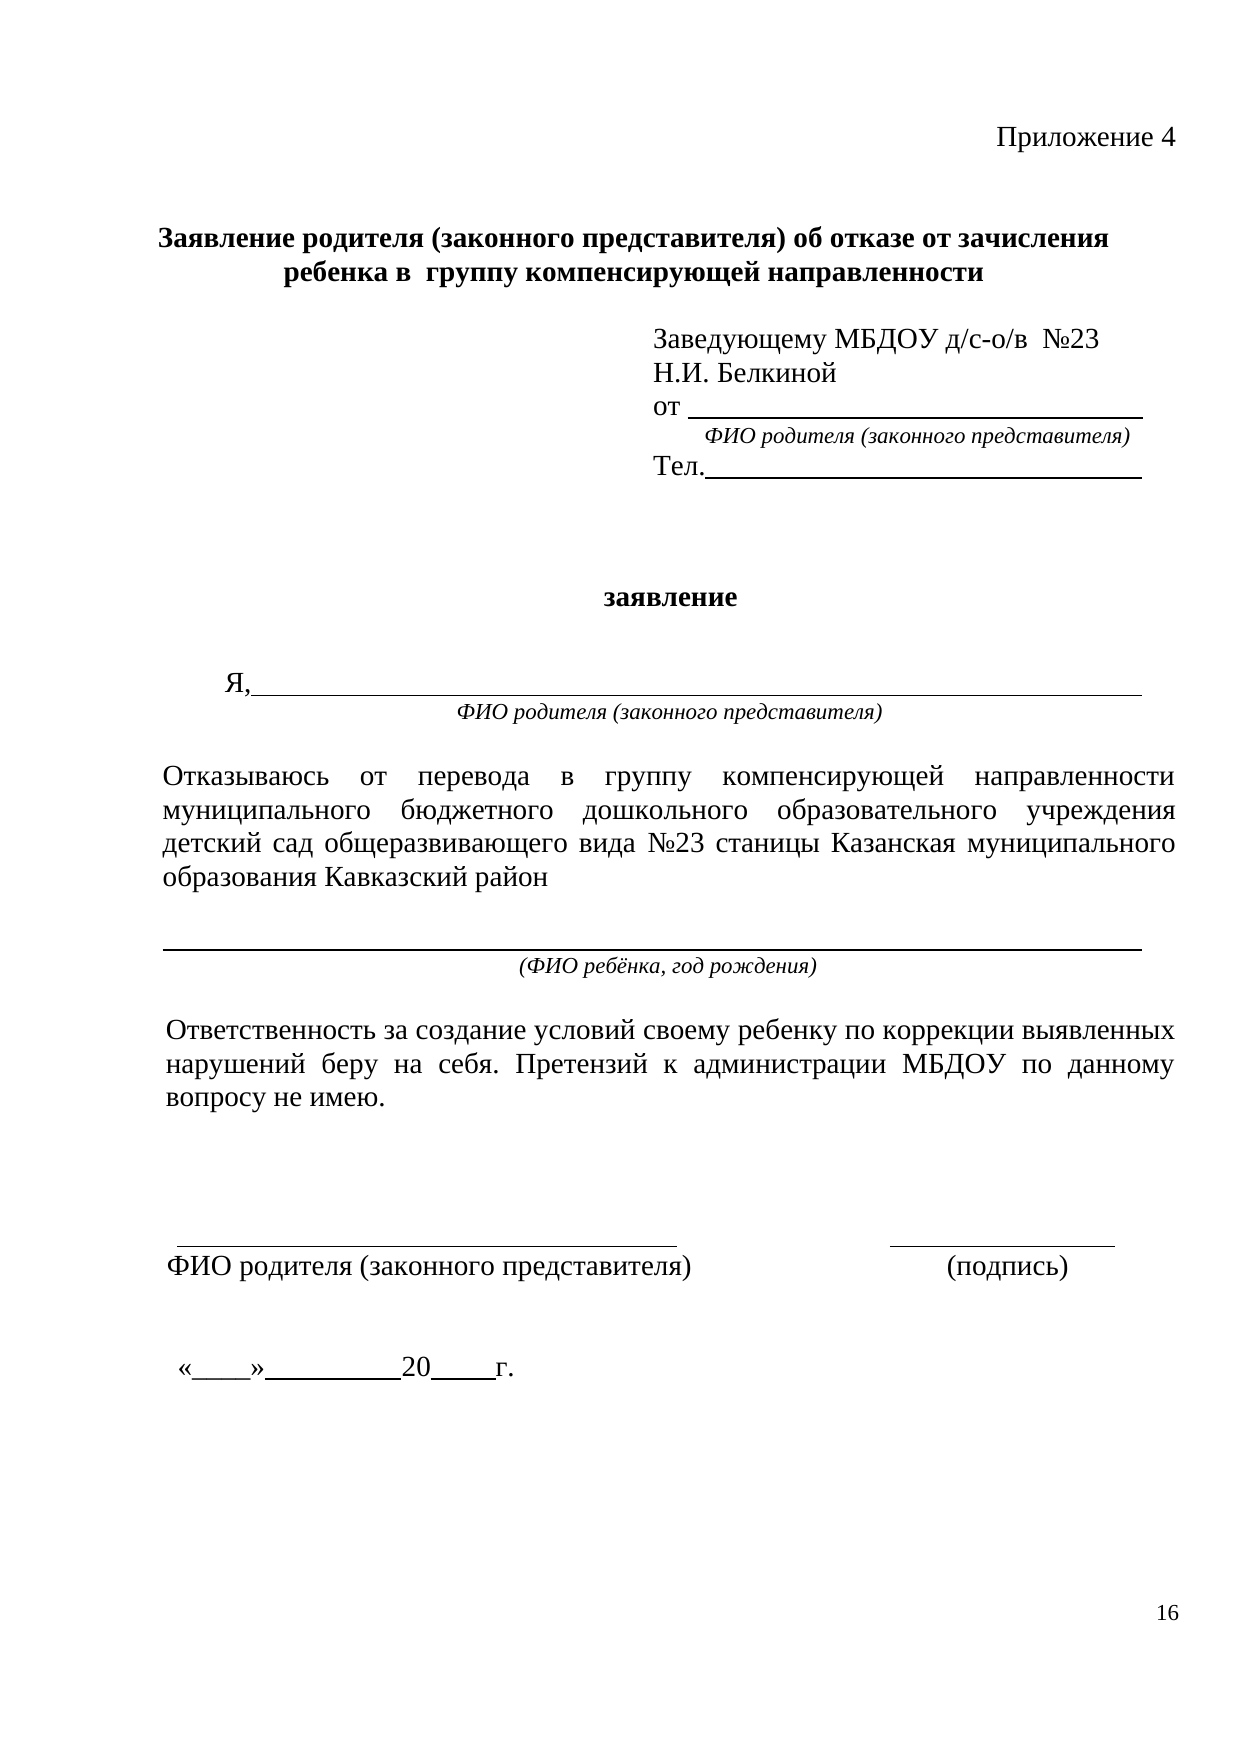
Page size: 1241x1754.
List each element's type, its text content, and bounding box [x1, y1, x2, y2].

text Тел. [653, 448, 1176, 482]
text Приложение 4 [92, 119, 1176, 153]
text от [653, 388, 1176, 422]
text Н.И. Белкиной [653, 355, 1176, 388]
text ФИО родителя (законного представителя) [166, 699, 1176, 725]
text Заявление родителя (законного представителя) об отказе от зачисления [92, 221, 1176, 254]
text ФИО родителя (законного представителя) (подпись) [92, 1214, 1176, 1282]
text Ответственность за создание условий своему ребенку по коррекции выявленных нарушений беру на себя. Претензий к администрации МБДОУ по данному вопросу не имею. [166, 1012, 1176, 1113]
text (ФИО ребёнка, год рождения) [162, 952, 1176, 979]
text Заведующему МБДОУ д/с-о/в №23 [653, 321, 1176, 355]
text Отказываюсь от перевода в группу компенсирующей направленности муниципального бюджетного дошкольного образовательного учреждения детский сад общеразвивающего вида №23 станицы Казанская муниципального образования Кавказский район [162, 758, 1176, 892]
text ребенка в группу компенсирующей направленности [92, 254, 1176, 288]
text заявление [166, 583, 1176, 612]
text «____» 20 г. [177, 1349, 1176, 1382]
text ФИО родителя (законного представителя) [653, 422, 1176, 448]
text Я, [162, 666, 1176, 699]
